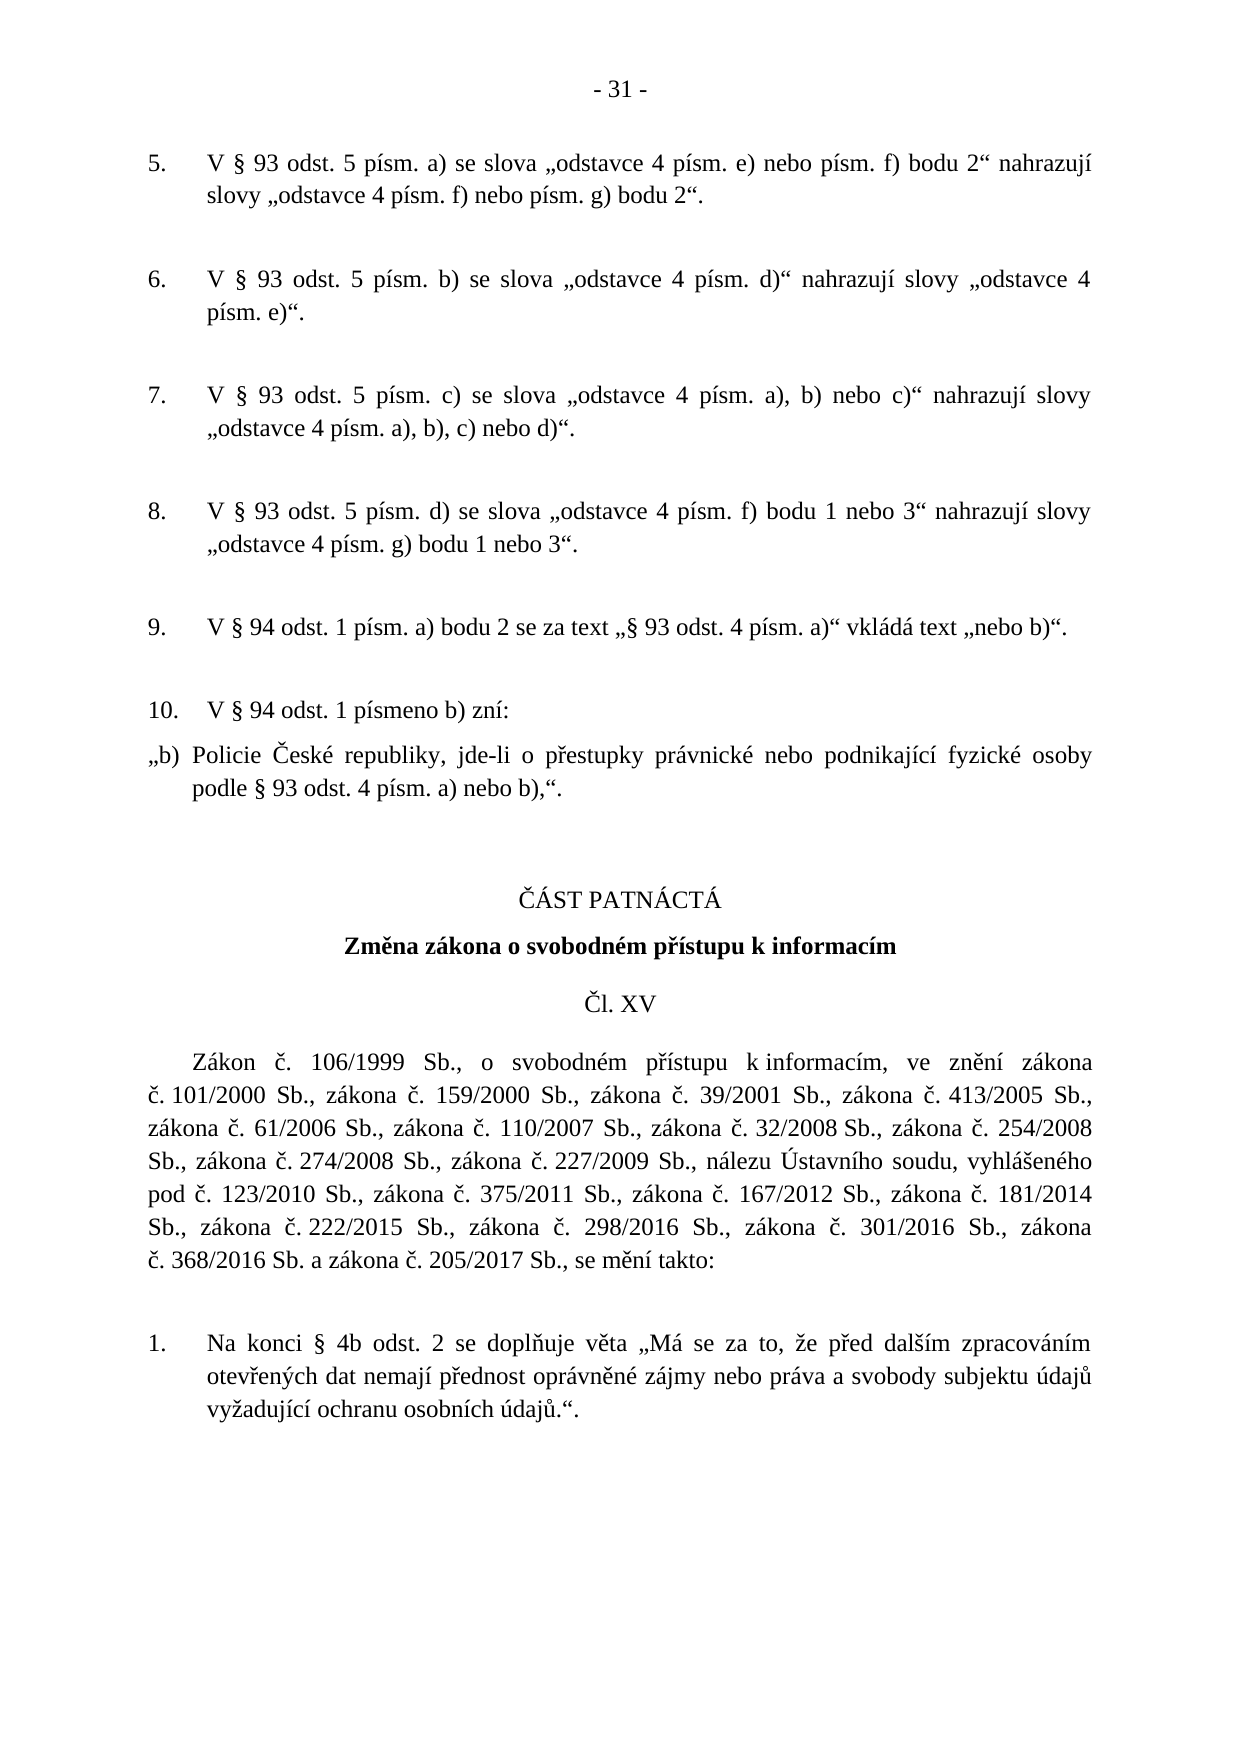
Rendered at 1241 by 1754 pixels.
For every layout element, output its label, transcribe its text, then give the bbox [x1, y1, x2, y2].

text V § 94 odst. 1 písmeno b) zní: [148, 695, 1093, 723]
text V § 93 odst. 5 písm. d) se slova „odstavce 4 písm. f) bodu 1 nebo 3“ nahrazují slovy „odstavce 4 písm. g) bodu 1 nebo 3“. [148, 496, 1093, 557]
text V § 93 odst. 5 písm. b) se slova „odstavce 4 písm. d)“ nahrazují slovy „odstavce 4 písm. e)“. [148, 264, 1093, 325]
text V § 93 odst. 5 písm. a) se slova „odstavce 4 písm. e) nebo písm. f) bodu 2“ nahrazují slovy „odstavce 4 písm. f) nebo písm. g) bodu 2“. [148, 148, 1093, 209]
text Zákon č. 106/1999 Sb., o svobodném přístupu k informacím, ve znění zákona č. 101/2000 Sb., zákona č. 159/2000 Sb., zákona č. 39/2001 Sb., zákona č. 413/2005 Sb., zákona č. 61/2006 Sb., zákona č. 110/2007 Sb., zákona č. 32/2008 Sb., zákona č. 254/2008 Sb., zákona č. 274/2008 Sb., zákona č. 227/2009 Sb., nálezu Ústavního soudu, vyhlášeného pod č. 123/2010 Sb., zákona č. 375/2011 Sb., zákona č. 167/2012 Sb., zákona č. 181/2014 Sb., zákona č. 222/2015 Sb., zákona č. 298/2016 Sb., zákona č. 301/2016 Sb., zákona č. 368/2016 Sb. a zákona č. 205/2017 Sb., se mění takto: [148, 1047, 1093, 1274]
text Čl. XV [148, 989, 1093, 1017]
text ČÁST PATNÁCTÁ [148, 885, 1093, 914]
list Na konci § 4b odst. 2 se doplňuje věta „Má se za to, že před dalším zpracováním otevřených dat nemají přednost oprávněné zájmy nebo práva a svobody subjektu údajů vyžadující ochranu osobních údajů.“. [148, 1328, 1093, 1423]
text V § 93 odst. 5 písm. c) se slova „odstavce 4 písm. a), b) nebo c)“ nahrazují slovy „odstavce 4 písm. a), b), c) nebo d)“. [148, 380, 1093, 441]
text Změna zákona o svobodném přístupu k informacím [148, 931, 1093, 959]
text V § 94 odst. 1 písm. a) bodu 2 se za text „§ 93 odst. 4 písm. a)“ vkládá text „nebo b)“. [148, 612, 1093, 641]
text „b) Policie České republiky, jde-li o přestupky právnické nebo podnikající fyzické osoby podle § 93 odst. 4 písm. a) nebo b),“. [148, 740, 1093, 802]
